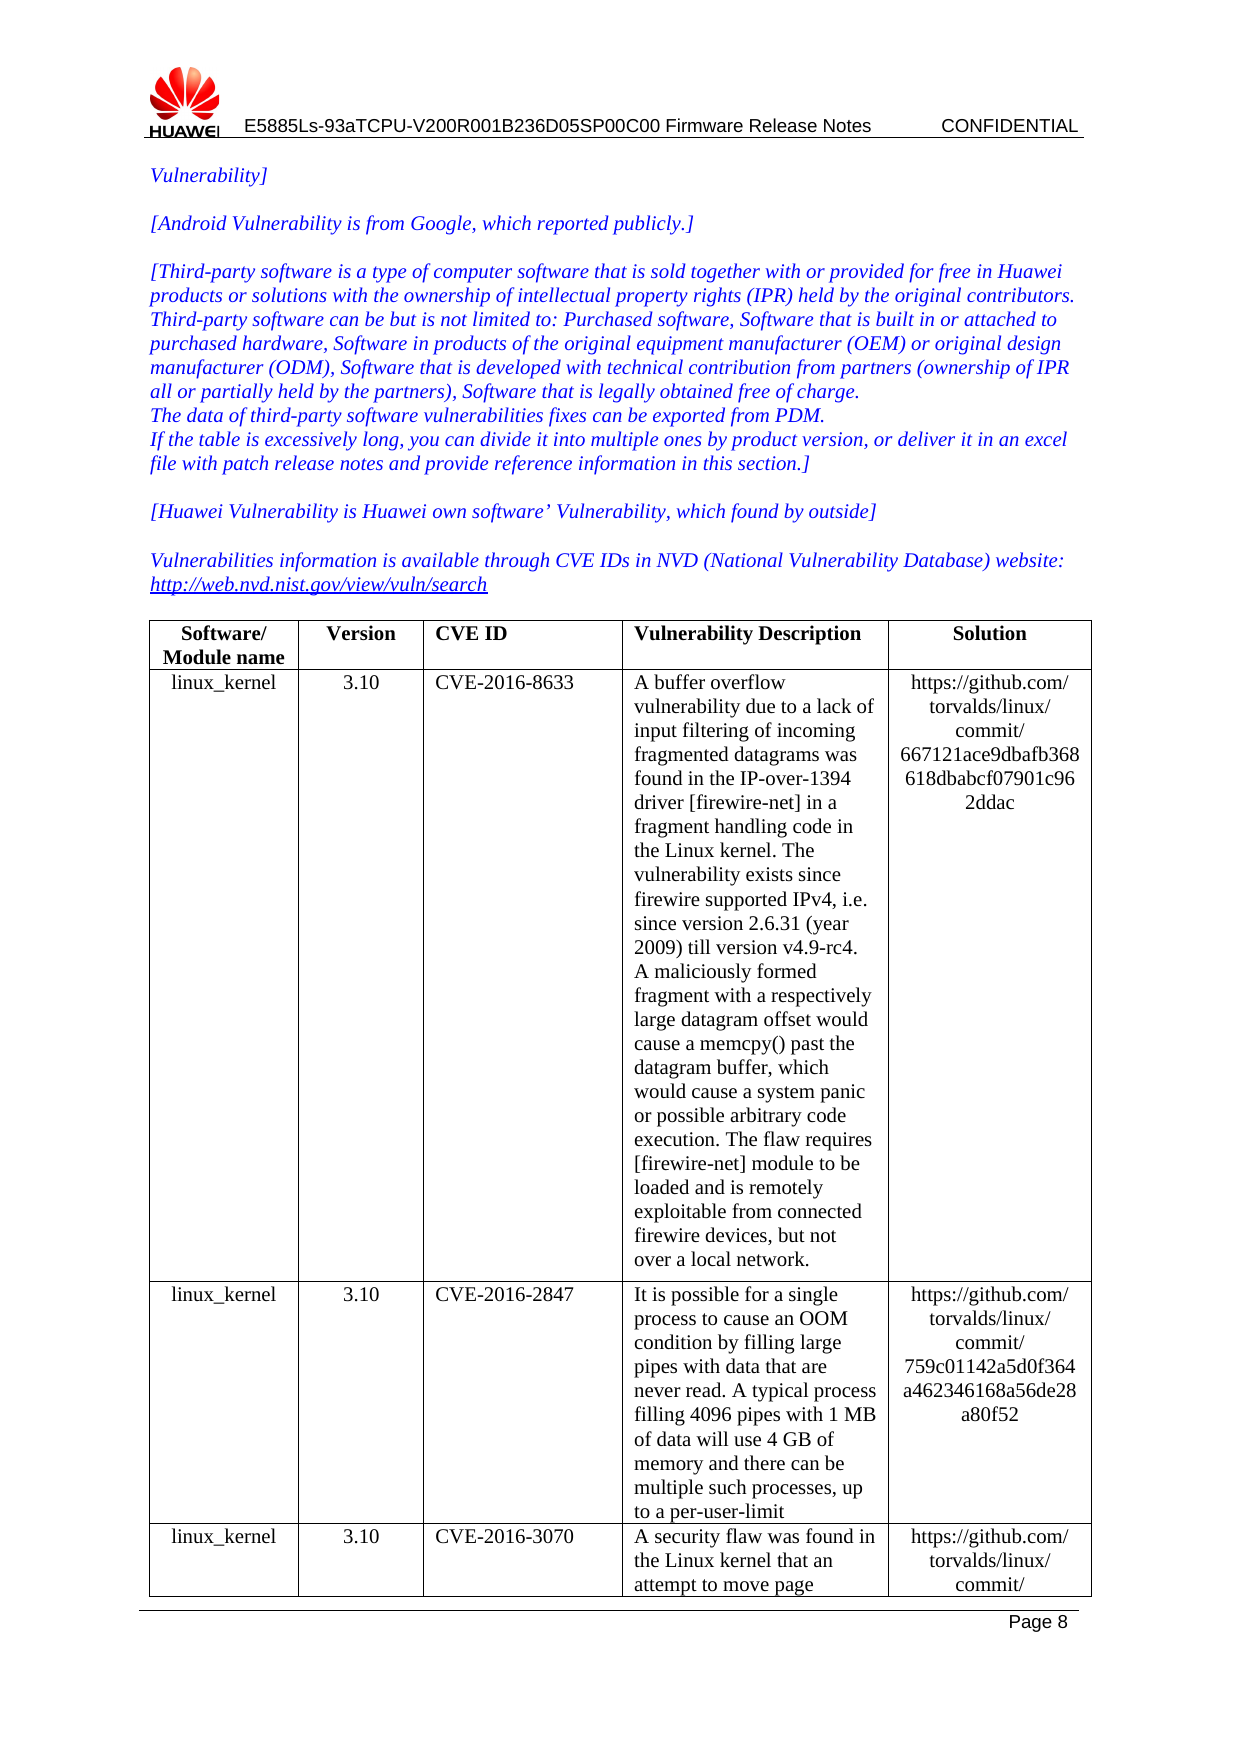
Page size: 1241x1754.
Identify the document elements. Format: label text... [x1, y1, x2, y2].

table_cell linux_kernel [150, 1524, 298, 1596]
table_cell https://github.com/torvalds/linux/commit/667121ace9dbafb368618dbabcf07901c962ddac [889, 670, 1091, 1281]
table_cell linux_kernel [150, 1282, 298, 1523]
table_cell 3.10 [299, 1282, 423, 1523]
table_cell CVE-2016-3070 [424, 1524, 622, 1596]
table_cell It is possible for a single process to cause an OOM condition by filling large pipes with data that are never read. A typical process filling 4096 pipes with 1 MB of data will use 4 GB of memory and there can be multiple such processes, up to a per-user-limit [623, 1282, 888, 1523]
table_cell CVE-2016-2847 [424, 1282, 622, 1523]
table_header Solution [889, 621, 1091, 669]
text If the table is excessively long, you can divide it into multiple ones by product version, or deliver it in an excel file with patch release notes and provide reference information in this section.] [150, 427, 1090, 475]
table_cell 3.10 [299, 1524, 423, 1596]
table_cell https://github.com/torvalds/linux/commit/759c01142a5d0f364a462346168a56de28a80f52 [889, 1282, 1091, 1523]
text [Third-party software is a type of computer software that is sold together with or provided for free in Huawei products or solutions with the ownership of intellectual property rights (IPR) held by the original contributors. Third-party software can be but is not limited to: Purchased software, Software that is built in or attached to purchased hardware, Software in products of the original equipment manufacturer (OEM) or original design manufacturer (ODM), Software that is developed with technical contribution from partners (ownership of IPR all or partially held by the partners), Software that is legally obtained free of charge. [150, 259, 1090, 403]
table_header Version [299, 621, 423, 669]
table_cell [623, 1524, 888, 1596]
table_cell linux_kernel [150, 670, 298, 1281]
table_header Vulnerability Description [623, 621, 888, 669]
picture [150, 67, 220, 137]
text [Android Vulnerability is from Google, which reported publicly.] [150, 211, 1090, 235]
table_cell CVE-2016-8633 [424, 670, 622, 1281]
text Vulnerabilities information is available through CVE IDs in NVD (National Vulnerability Database) website: http://web.nvd.nist.gov/view/vuln/search [150, 547, 1090, 596]
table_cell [889, 1524, 1091, 1596]
table_header Software/Module name [150, 621, 298, 669]
table_header CVE ID [424, 621, 622, 669]
text [Huawei Vulnerability is Huawei own software’ Vulnerability, which found by outside] [150, 499, 1090, 523]
table_cell 3.10 [299, 670, 423, 1281]
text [150, 162, 1090, 187]
text The data of third-party software vulnerabilities fixes can be exported from PDM. [150, 403, 1090, 427]
table_cell A buffer overflow vulnerability due to a lack of input filtering of incoming fragmented datagrams was found in the IP-over-1394 driver [firewire-net] in a fragment handling code in the Linux kernel. The vulnerability exists since firewire supported IPv4, i.e. since version 2.6.31 (year 2009) till version v4.9-rc4. A maliciously formed fragment with a respectively large datagram offset would cause a memcpy() past the datagram buffer, which would cause a system panic or possible arbitrary code execution. The flaw requires [firewire-net] module to be loaded and is remotely exploitable from connected firewire devices, but not over a local network. [623, 670, 888, 1281]
